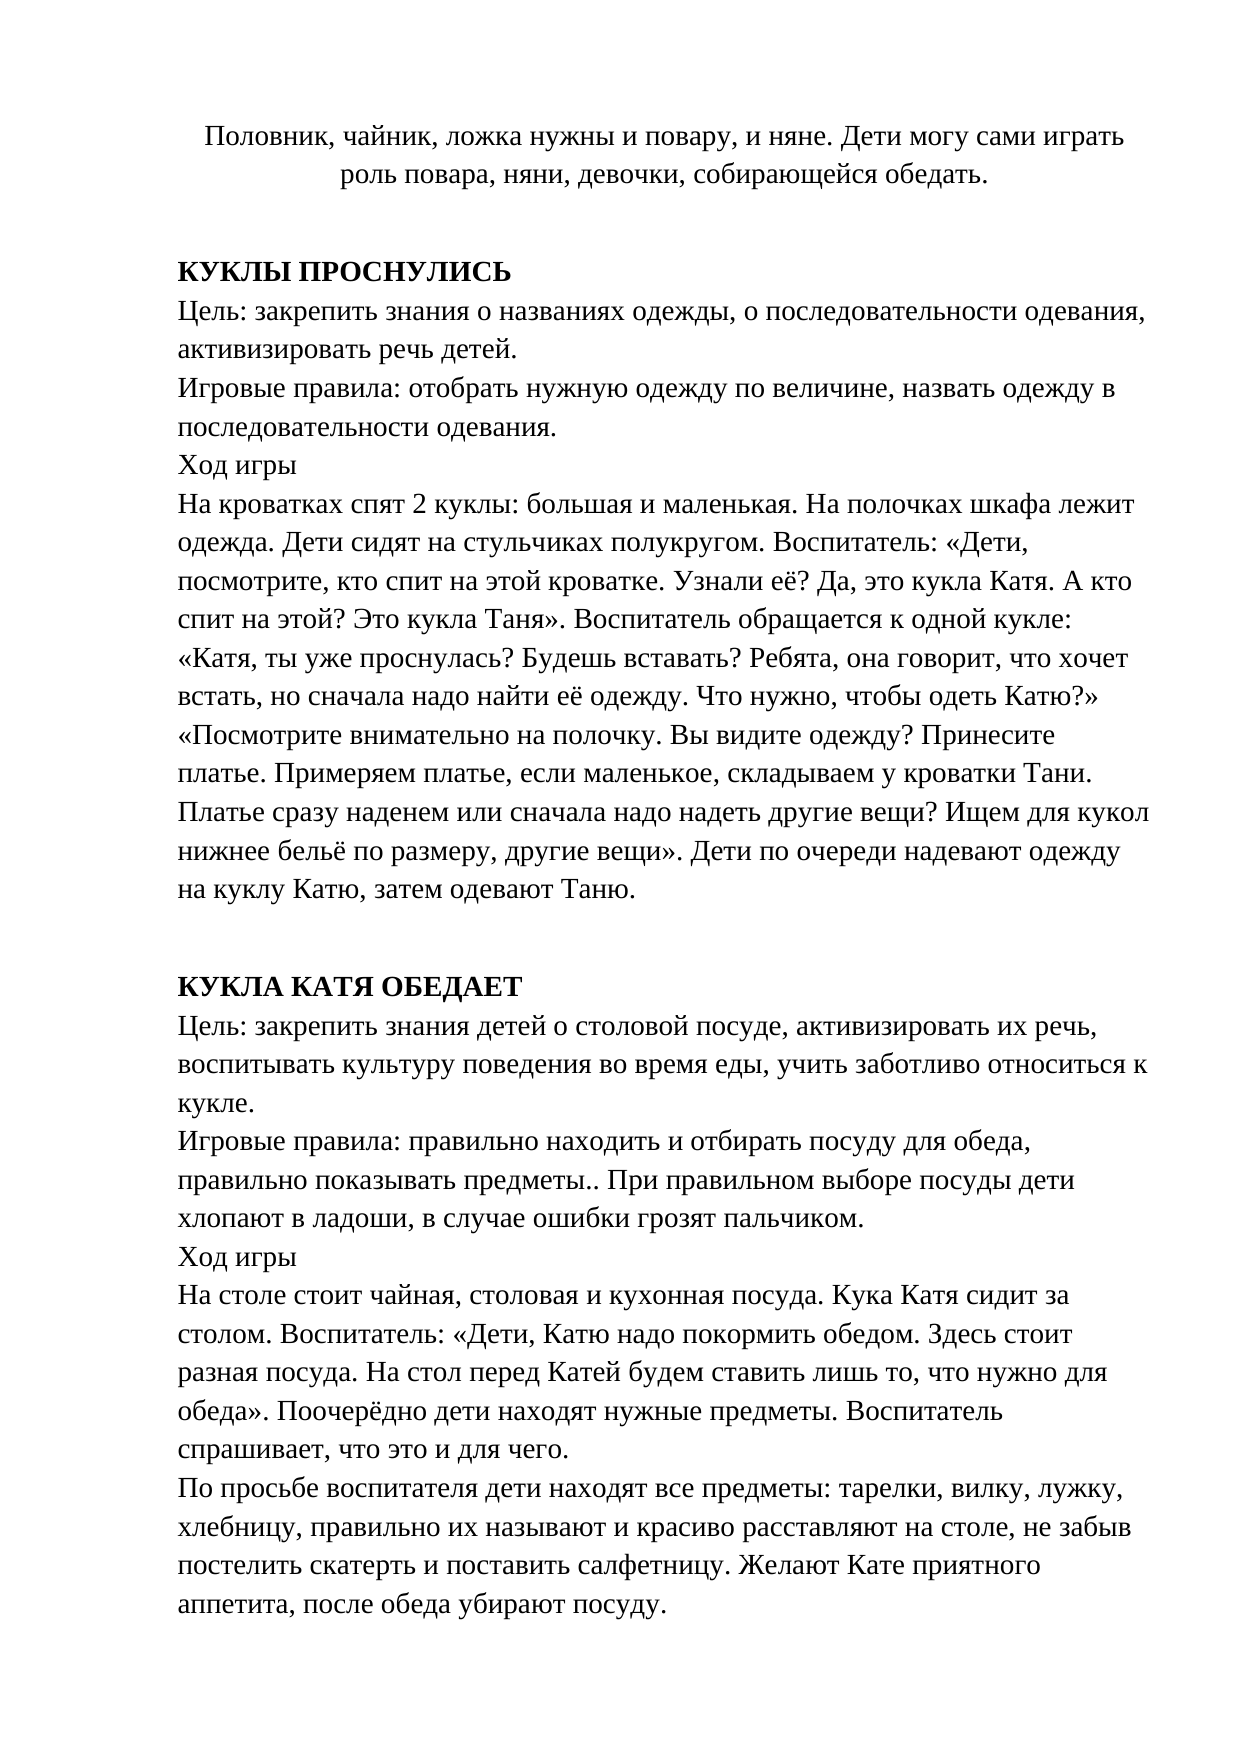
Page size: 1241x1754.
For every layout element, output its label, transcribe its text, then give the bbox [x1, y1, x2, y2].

text КУКЛЫ ПРОСНУЛИСЬ Цель: закрепить знания о названиях одежды, о последовательности одевания, активизировать речь детей. Игровые правила: отобрать нужную одежду по величине, назвать одежду в последовательности одевания. Ход игры На кроватках спят 2 куклы: большая и маленькая. На полочках шкафа лежит одежда. Дети сидят на стульчиках полукругом. Воспитатель: «Дети, посмотрите, кто спит на этой кроватке. Узнали её? Да, это кукла Катя. А кто спит на этой? Это кукла Таня». Воспитатель обращается к одной кукле: «Катя, ты уже проснулась? Будешь вставать? Ребята, она говорит, что хочет встать, но сначала надо найти её одежду. Что нужно, чтобы одеть Катю?» «Посмотрите внимательно на полочку. Вы видите одежду? Принесите платье. Примеряем платье, если маленькое, складываем у кроватки Тани. Платье сразу наденем или сначала надо надеть другие вещи? Ищем для кукол нижнее бельё по размеру, другие вещи». Дети по очереди надевают одежду на куклу Катю, затем одевают Таню. [177, 216, 1152, 905]
text КУКЛА КАТЯ ОБЕДАЕТ Цель: закрепить знания детей о столовой посуде, активизировать их речь, воспитывать культуру поведения во время еды, учить заботливо относиться к кукле. Игровые правила: правильно находить и отбирать посуду для обеда, правильно показывать предметы.. При правильном выборе посуды дети хлопают в ладоши, в случае ошибки грозят пальчиком. Ход игры На столе стоит чайная, столовая и кухонная посуда. Кука Катя сидит за столом. Воспитатель: «Дети, Катю надо покормить обедом. Здесь стоит разная посуда. На стол перед Катей будем ставить лишь то, что нужно для обеда». Поочерёдно дети находят нужные предметы. Воспитатель спрашивает, что это и для чего. По просьбе воспитателя дети находят все предметы: тарелки, вилку, лужку, хлебницу, правильно их называют и красиво расставляют на столе, не забыв постелить скатерть и поставить салфетницу. Желают Кате приятного аппетита, после обеда убирают посуду. [177, 931, 1152, 1619]
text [177, 118, 1152, 190]
